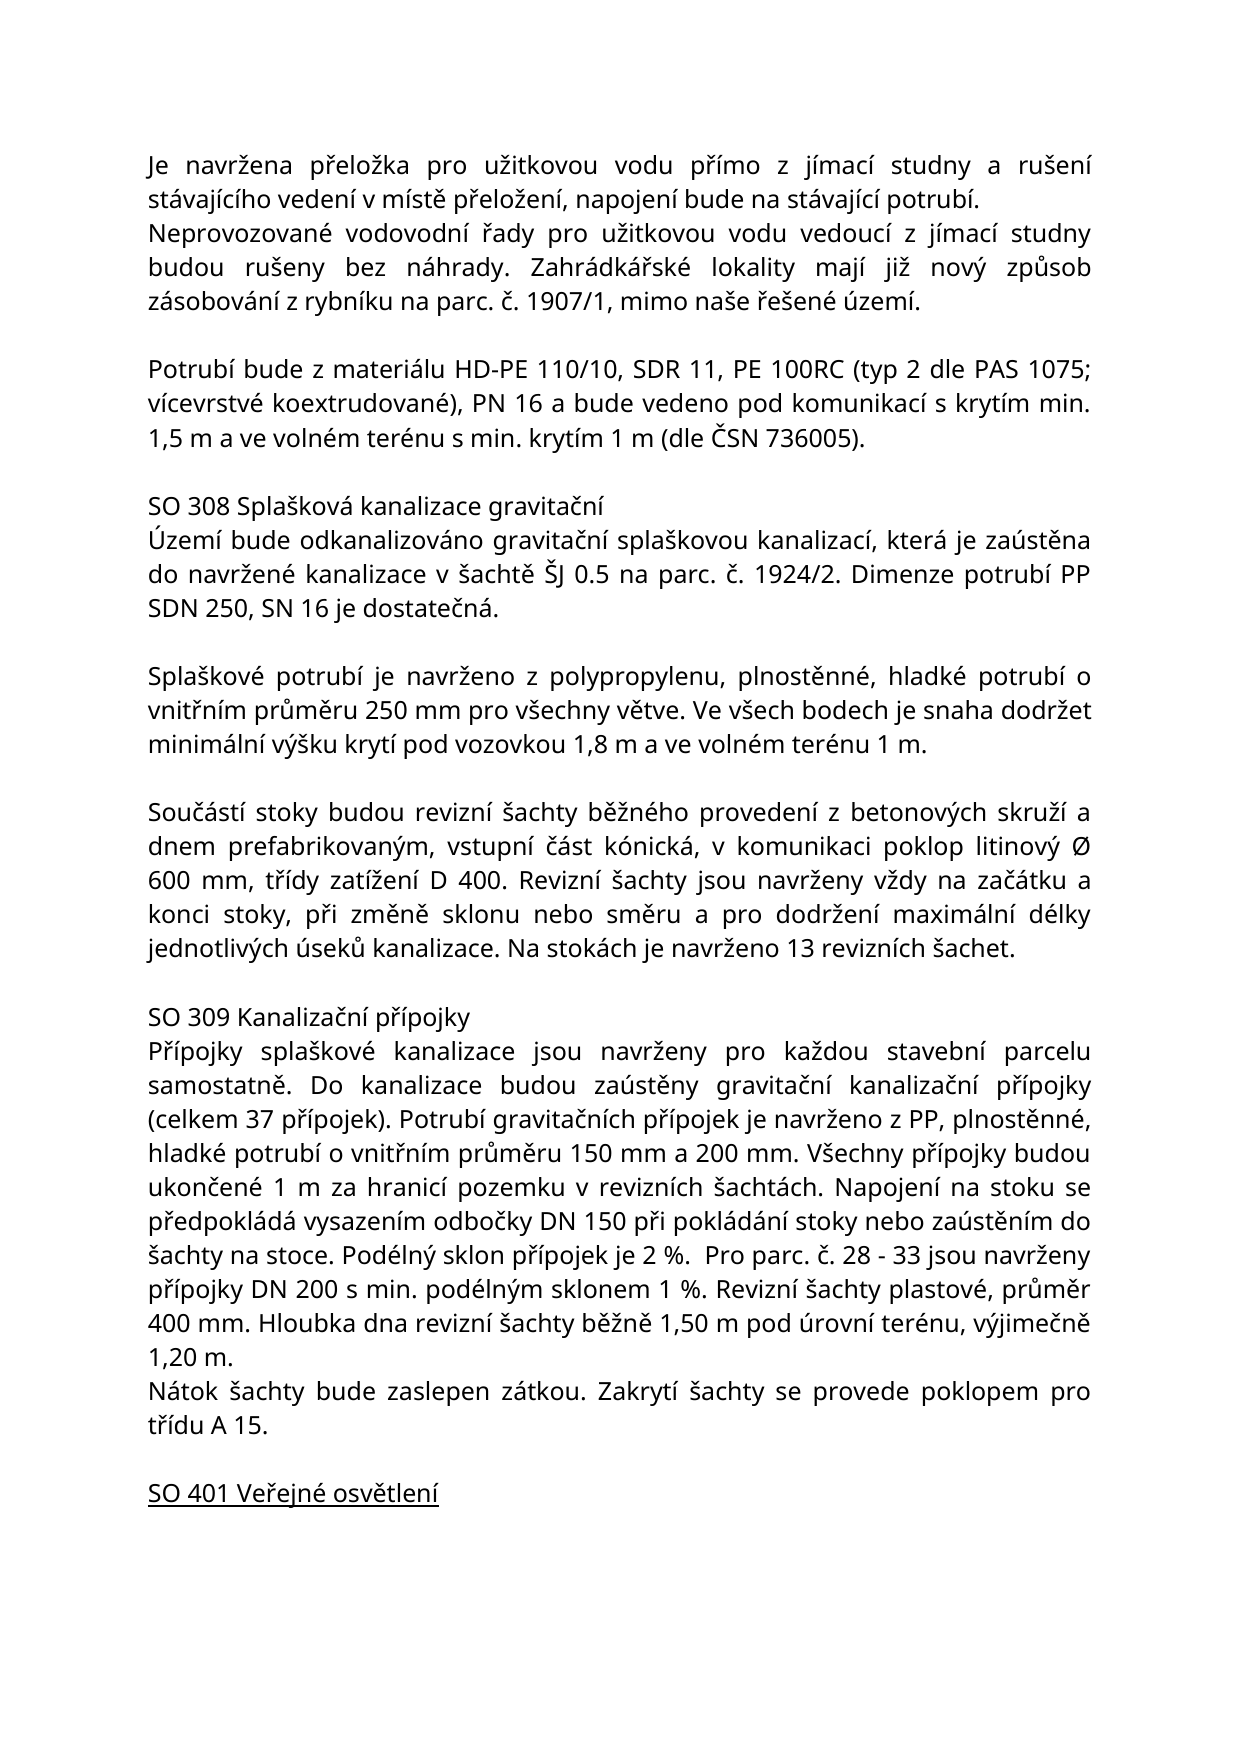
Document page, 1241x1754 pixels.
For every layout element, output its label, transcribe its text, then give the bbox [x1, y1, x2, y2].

text SO 401 Veřejné osvětlení [148, 1476, 1092, 1510]
text Neprovozované vodovodní řady pro užitkovou vodu vedoucí z jímací studny budou rušeny bez náhrady. Zahrádkářské lokality mají již nový způsob zásobování z rybníku na parc. č. 1907/1, mimo naše řešené území. [148, 216, 1092, 318]
text Území bude odkanalizováno gravitační splaškovou kanalizací, která je zaústěna do navržené kanalizace v šachtě ŠJ 0.5 na parc. č. 1924/2. Dimenze potrubí PP SDN 250, SN 16 je dostatečná. [148, 522, 1092, 624]
text Přípojky splaškové kanalizace jsou navrženy pro každou stavební parcelu samostatně. Do kanalizace budou zaústěny gravitační kanalizační přípojky (celkem 37 přípojek). Potrubí gravitačních přípojek je navrženo z PP, plnostěnné, hladké potrubí o vnitřním průměru 150 mm a 200 mm. Všechny přípojky budou ukončené 1 m za hranicí pozemku v revizních šachtách. Napojení na stoku se předpokládá vysazením odbočky DN 150 při pokládání stoky nebo zaústěním do šachty na stoce. Podélný sklon přípojek je 2 %. Pro parc. č. 28 - 33 jsou navrženy přípojky DN 200 s min. podélným sklonem 1 %. Revizní šachty plastové, průměr 400 mm. Hloubka dna revizní šachty běžně 1,50 m pod úrovní terénu, výjimečně 1,20 m. [148, 1033, 1092, 1374]
text SO 308 Splašková kanalizace gravitační [148, 488, 1092, 522]
text Je navržena přeložka pro užitkovou vodu přímo z jímací studny a rušení stávajícího vedení v místě přeložení, napojení bude na stávající potrubí. [148, 148, 1092, 216]
text Součástí stoky budou revizní šachty běžného provedení z betonových skruží a dnem prefabrikovaným, vstupní část kónická, v komunikaci poklop litinový Ø 600 mm, třídy zatížení D 400. Revizní šachty jsou navrženy vždy na začátku a konci stoky, při změně sklonu nebo směru a pro dodržení maximální délky jednotlivých úseků kanalizace. Na stokách je navrženo 13 revizních šachet. [148, 795, 1092, 965]
text Potrubí bude z materiálu HD-PE 110/10, SDR 11, PE 100RC (typ 2 dle PAS 1075; vícevrstvé koextrudované), PN 16 a bude vedeno pod komunikací s krytím min. 1,5 m a ve volném terénu s min. krytím 1 m (dle ČSN 736005). [148, 352, 1092, 454]
text Nátok šachty bude zaslepen zátkou. Zakrytí šachty se provede poklopem pro třídu A 15. [148, 1374, 1092, 1442]
text SO 309 Kanalizační přípojky [148, 999, 1092, 1033]
text Splaškové potrubí je navrženo z polypropylenu, plnostěnné, hladké potrubí o vnitřním průměru 250 mm pro všechny větve. Ve všech bodech je snaha dodržet minimální výšku krytí pod vozovkou 1,8 m a ve volném terénu 1 m. [148, 659, 1092, 761]
